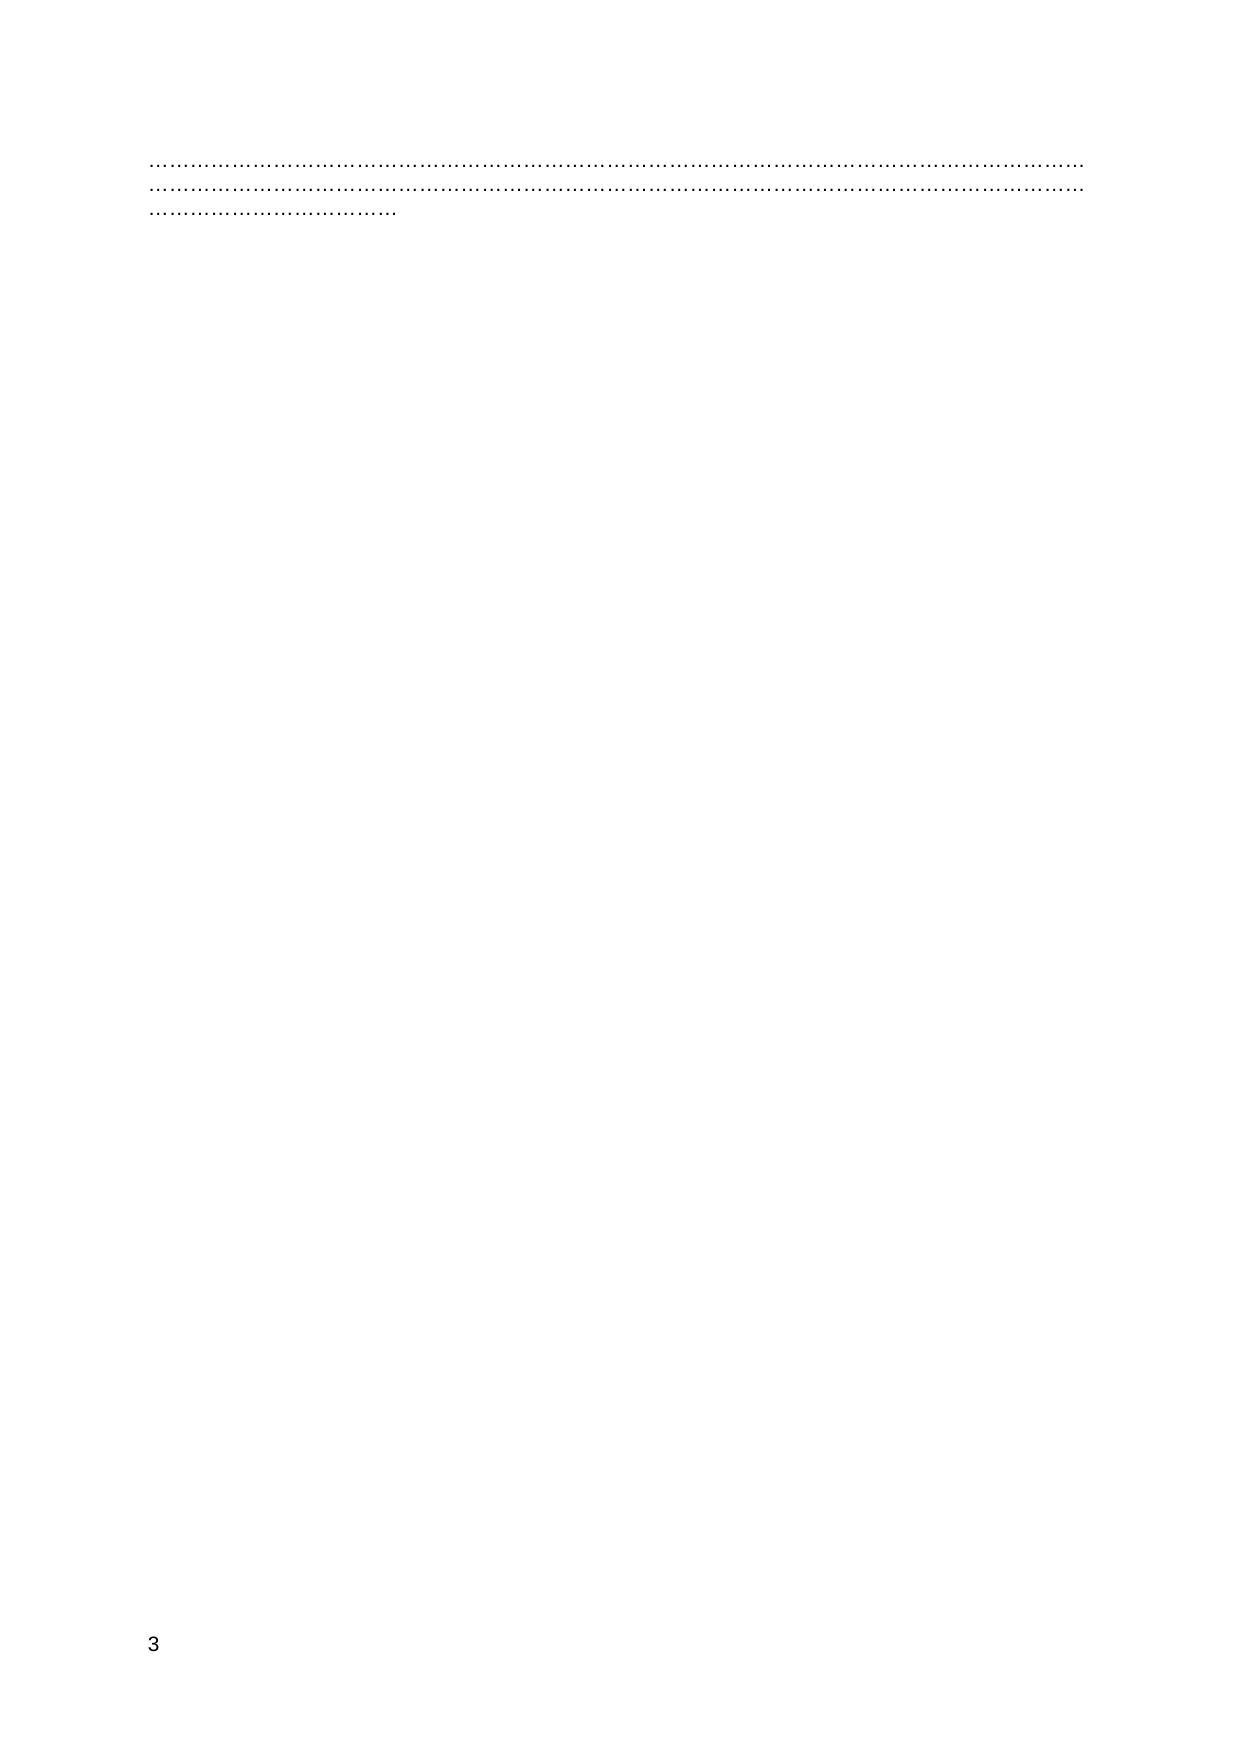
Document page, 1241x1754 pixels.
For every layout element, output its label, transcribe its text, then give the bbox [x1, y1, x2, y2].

text ……………………………………………………………………………………………………………………………………………………………………………………………………………………………………………………………………………… [148, 148, 1093, 219]
